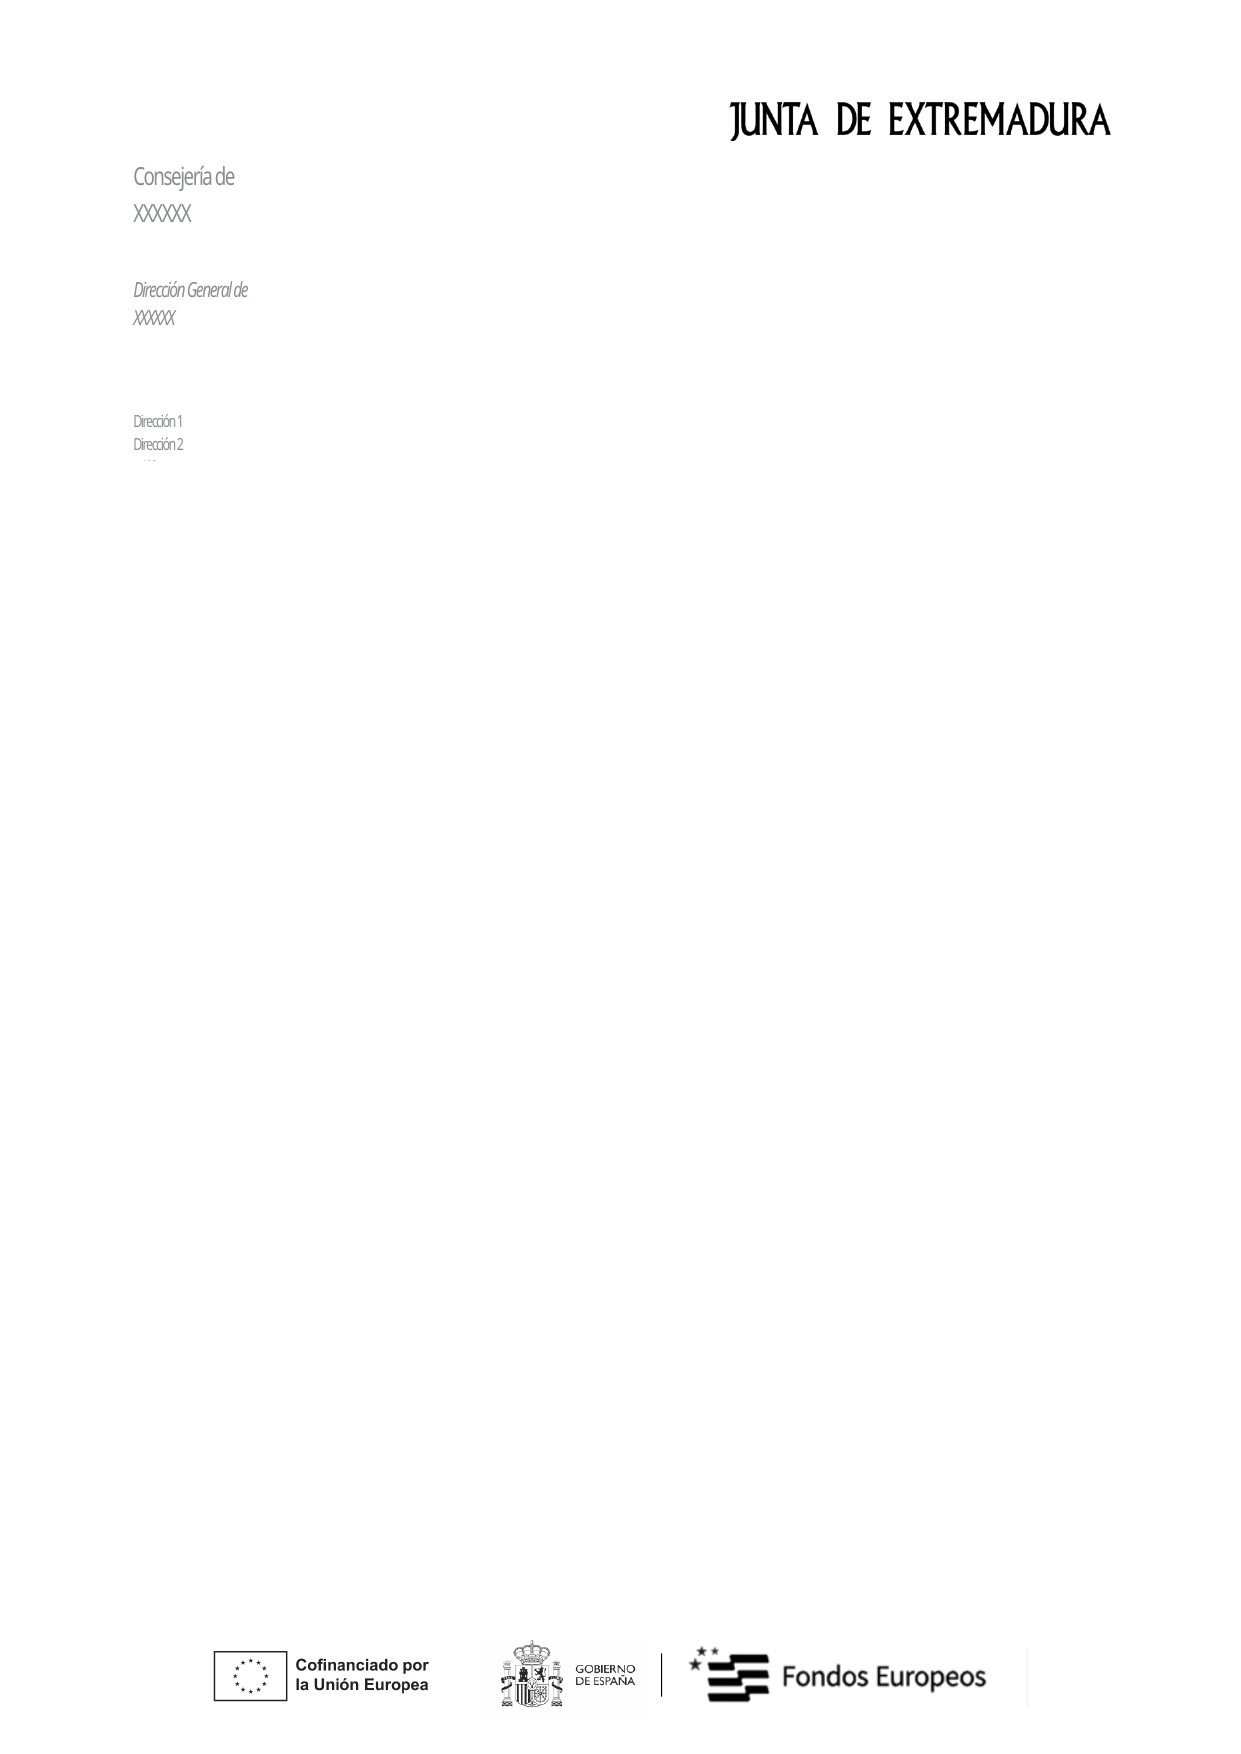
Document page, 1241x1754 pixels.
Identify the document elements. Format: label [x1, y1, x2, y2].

picture [484, 1639, 647, 1717]
picture [729, 102, 1111, 141]
picture [676, 1623, 1028, 1721]
picture [212, 1649, 466, 1703]
